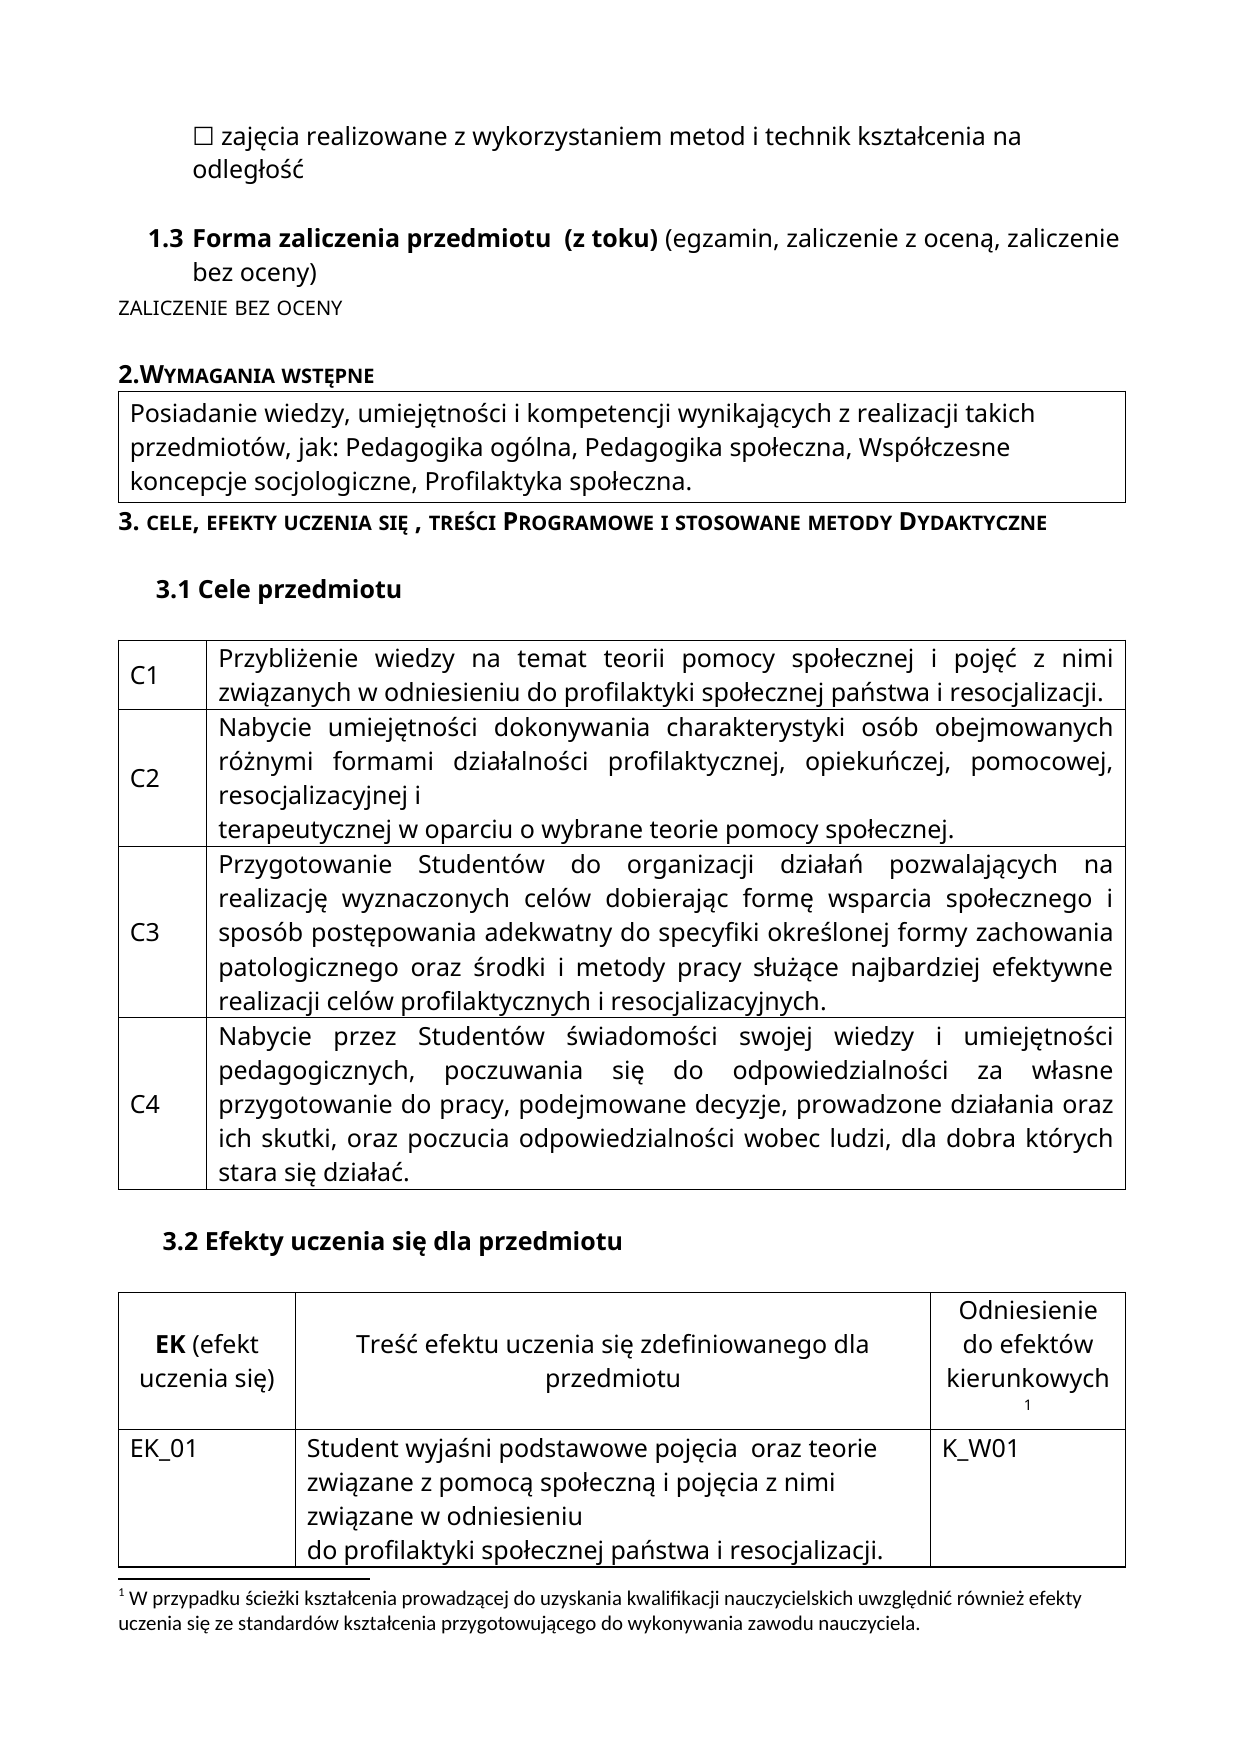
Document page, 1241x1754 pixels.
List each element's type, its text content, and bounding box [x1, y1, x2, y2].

text 3.2 Efekty uczenia się dla przedmiotu [162, 1224, 1122, 1258]
table_cell Nabycie umiejętności dokonywania charakterystyki osób obejmowanych różnymi formami działalności profilaktycznej, opiekuńczej, pomocowej, resocjalizacyjnej i terapeutycznej w oparciu o wybrane teorie pomocy społecznej. [207, 710, 1125, 846]
table_cell Student wyjaśni podstawowe pojęcia oraz teorie związane z pomocą społeczną i pojęcia z nimi związane w odniesieniu do profilaktyki społecznej państwa i resocjalizacji. [296, 1430, 930, 1566]
text ☐ zajęcia realizowane z wykorzystaniem metod i technik kształcenia na odległość [192, 118, 1122, 186]
table_cell Przygotowanie Studentów do organizacji działań pozwalających na realizację wyznaczonych celów dobierając formę wsparcia społecznego i sposób postępowania adekwatny do specyfiki określonej formy zachowania patologicznego oraz środki i metody pracy służące najbardziej efektywne realizacji celów profilaktycznych i resocjalizacyjnych. [207, 847, 1125, 1017]
text zaliczenie bez oceny [118, 288, 1122, 322]
table_header C1 [119, 641, 206, 709]
text 2.Wymagania wstępne [118, 357, 1122, 391]
table_header Treść efektu uczenia się zdefiniowanego dla przedmiotu [296, 1293, 930, 1429]
table_cell Nabycie przez Studentów świadomości swojej wiedzy i umiejętności pedagogicznych, poczuwania się do odpowiedzialności za własne przygotowanie do pracy, podejmowane decyzje, prowadzone działania oraz ich skutki, oraz poczucia odpowiedzialności wobec ludzi, dla dobra których stara się działać. [207, 1018, 1125, 1189]
table_header Posiadanie wiedzy, umiejętności i kompetencji wynikających z realizacji takich przedmiotów, jak: Pedagogika ogólna, Pedagogika społeczna, Współczesne koncepcje socjologiczne, Profilaktyka społeczna. [119, 392, 1125, 502]
text 3.1 Cele przedmiotu [156, 571, 1122, 605]
table_header Odniesienie do efektów kierunkowych [931, 1293, 1125, 1429]
table_header Przybliżenie wiedzy na temat teorii pomocy społecznej i pojęć z nimi związanych w odniesieniu do profilaktyki społecznej państwa i resocjalizacji. [207, 641, 1125, 709]
text 1.3 Forma zaliczenia przedmiotu (z toku) (egzamin, zaliczenie z oceną, zaliczenie bez oceny) [148, 220, 1122, 288]
table_cell EK_01 [119, 1430, 295, 1566]
table_cell K_W01 [931, 1430, 1125, 1566]
table_cell C3 [119, 847, 206, 1017]
table_cell C2 [119, 710, 206, 846]
table_header EK (efekt uczenia się) [119, 1293, 295, 1429]
table_cell C4 [119, 1018, 206, 1189]
text 3. cele, efekty uczenia się , treści Programowe i stosowane metody Dydaktyczne [118, 503, 1122, 537]
